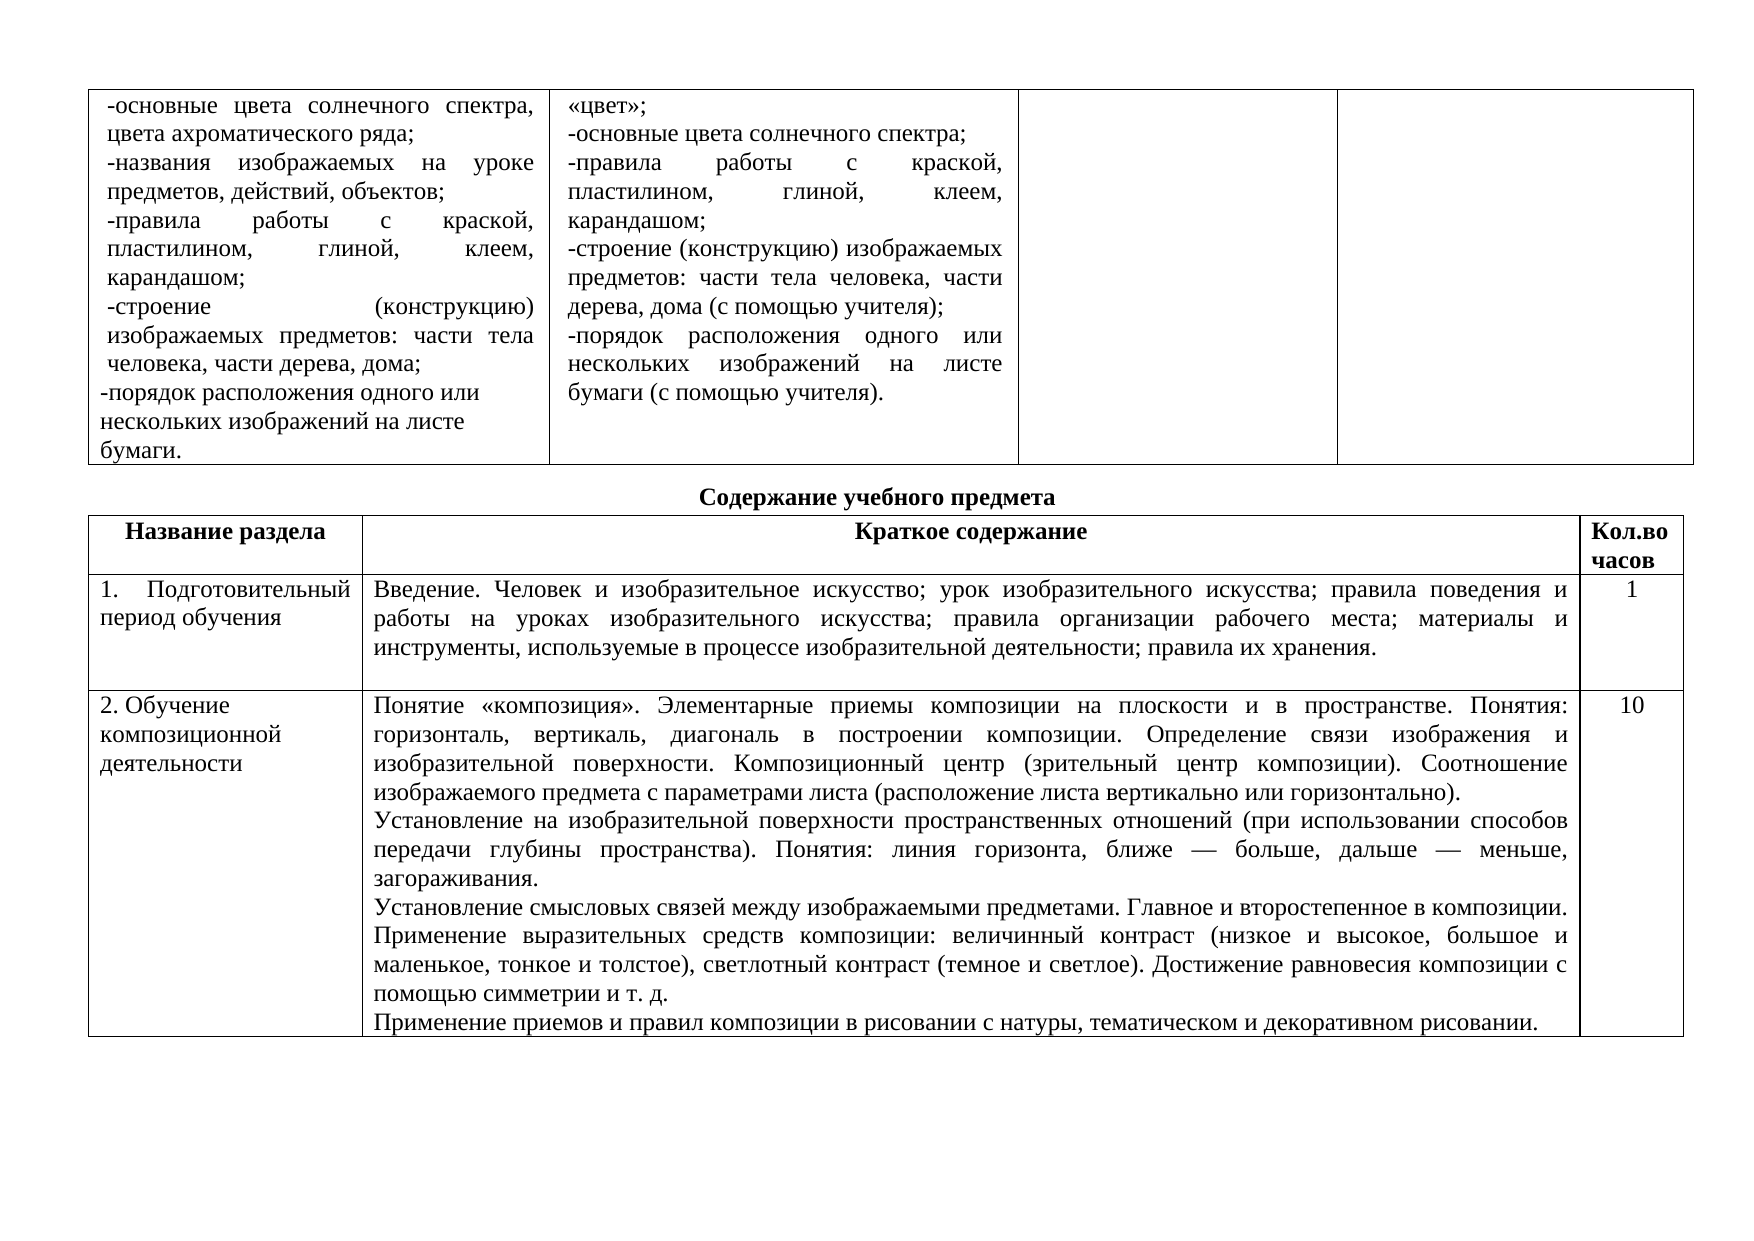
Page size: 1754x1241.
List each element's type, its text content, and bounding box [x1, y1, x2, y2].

table_cell 2. Обучение композиционной деятельности [89, 691, 362, 1036]
table_header Название раздела [89, 516, 362, 573]
table_header Кол.во часов [1581, 516, 1683, 573]
table_cell [1019, 90, 1337, 463]
table_cell Введение. Человек и изобразительное искусство; урок изобразительного искусства; правила поведения и работы на уроках изобразительного искусства; правила организации рабочего места; материалы и инструменты, используемые в процессе изобразительной деятельности; правила их хранения. [363, 575, 1579, 689]
table_cell [1338, 90, 1693, 463]
table_cell Понятие «композиция». Элементарные приемы композиции на плоскости и в пространстве. Понятия: горизонталь, вертикаль, диагональ в построении композиции. Определение связи изображения и изобразительной поверхности. Композиционный центр (зрительный центр композиции). Соотношение изображаемого предмета с параметрами листа (расположение листа вертикально или горизонтально). Установление на изобразительной поверхности пространственных отношений (при использовании способов передачи глубины пространства). Понятия: линия горизонта, ближе — больше, дальше — меньше, загораживания. Установление смысловых связей между изображаемыми предметами. Главное и второстепенное в композиции. Применение выразительных средств композиции: величинный контраст (низкое и высокое, большое и маленькое, тонкое и толстое), светлотный контраст (темное и светлое). Достижение равновесия композиции с помощью симметрии и т. д. Применение приемов и правил композиции в рисовании с натуры, тематическом и декоративном рисовании. [363, 691, 1579, 1036]
table_cell 1. Подготовительный период обучения [89, 575, 362, 689]
text Содержание учебного предмета [118, 465, 1636, 515]
table_cell 10 [1581, 691, 1683, 1036]
table_cell 1 [1581, 575, 1683, 689]
table_header Краткое содержание [363, 516, 1579, 573]
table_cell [550, 90, 1018, 463]
